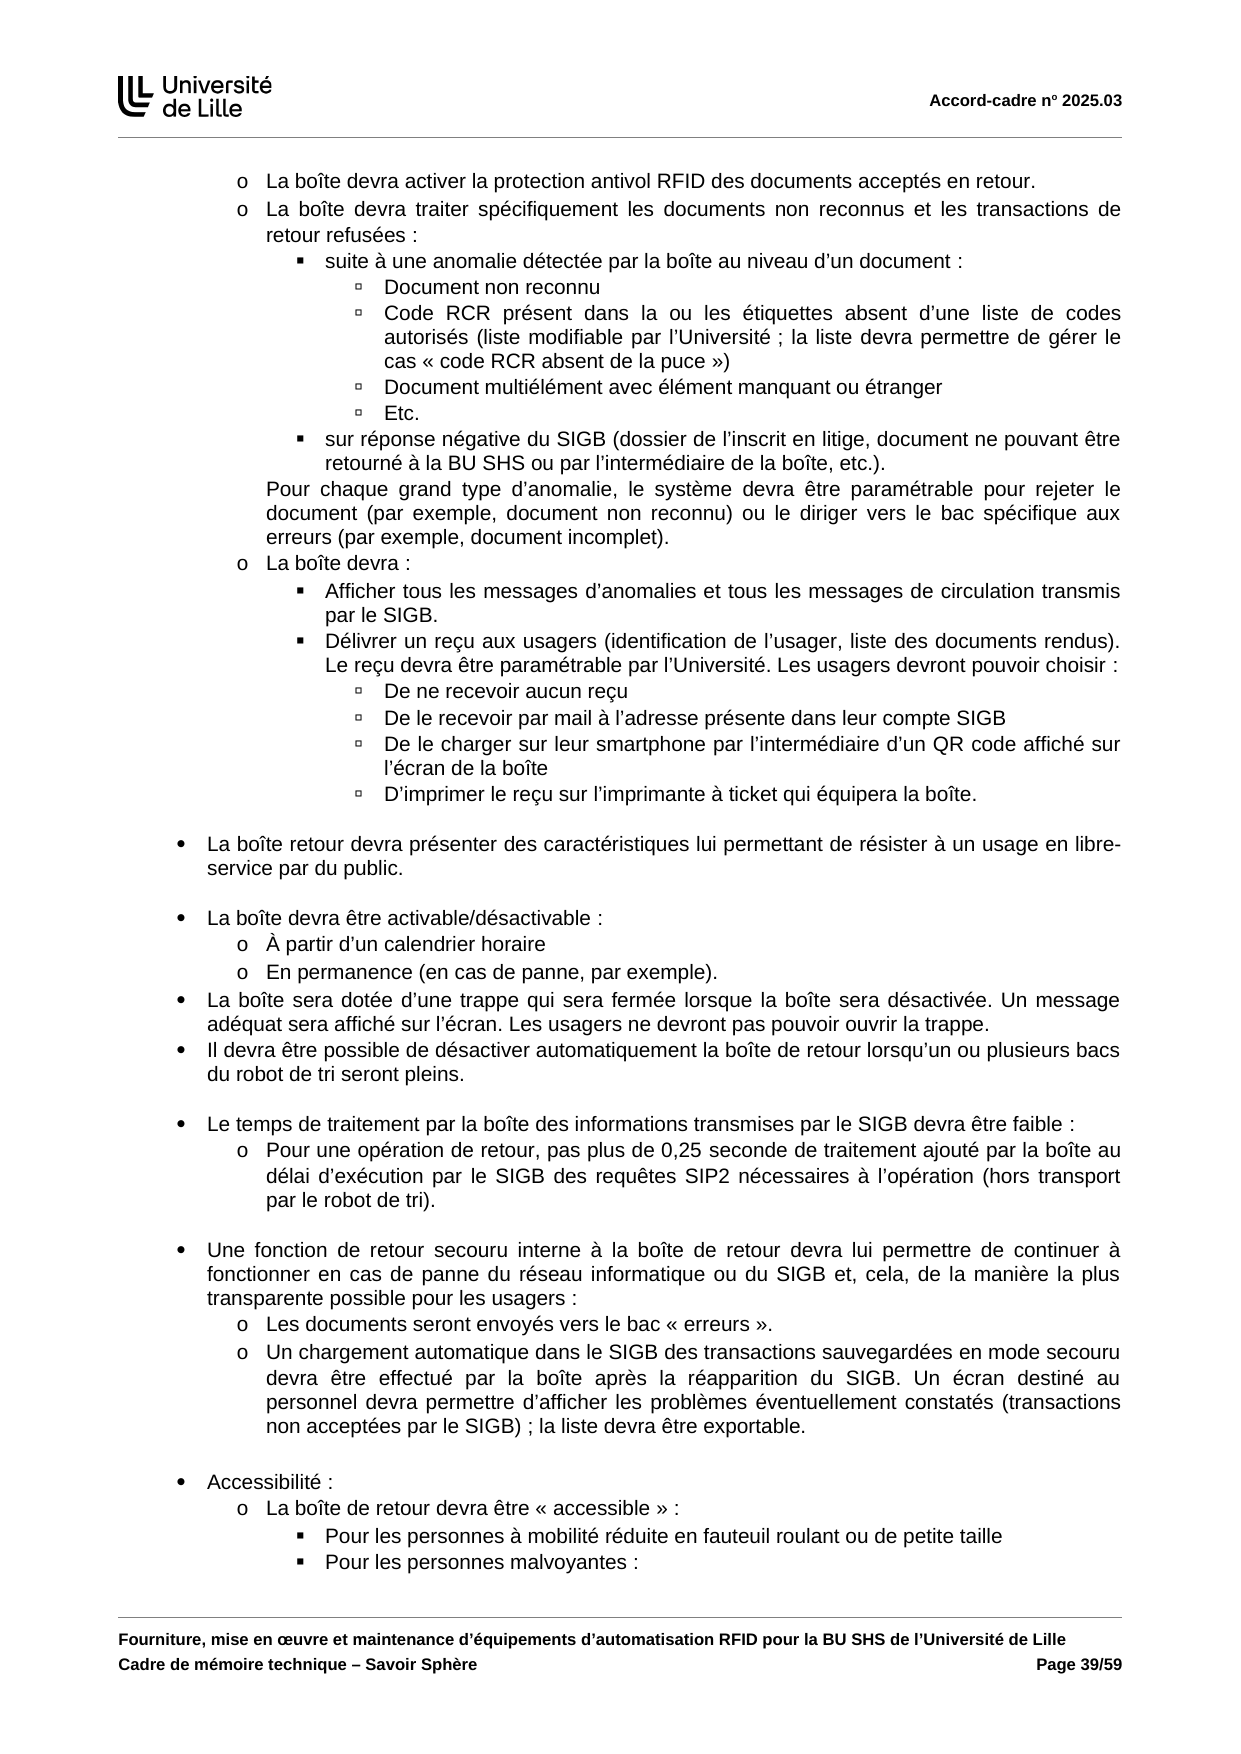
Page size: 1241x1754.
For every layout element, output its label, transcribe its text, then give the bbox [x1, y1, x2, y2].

text De le recevoir par mail à l’adresse présente dans leur compte SIGB [354, 705, 1122, 729]
text Etc. [354, 401, 1122, 425]
text Afficher tous les messages d’anomalies et tous les messages de circulation transmis par le SIGB. [295, 579, 1122, 627]
text De ne recevoir aucun reçu [354, 679, 1122, 703]
text La boîte de retour devra être « accessible » : [236, 1496, 1122, 1522]
text En permanence (en cas de panne, par exemple). [236, 960, 1122, 986]
text Une fonction de retour secouru interne à la boîte de retour devra lui permettre de continuer à fonctionner en cas de panne du réseau informatique ou du SIGB et, cela, de la manière la plus transparente possible pour les usagers : [177, 1238, 1122, 1310]
text La boîte sera dotée d’une trappe qui sera fermée lorsque la boîte sera désactivée. Un message adéquat sera affiché sur l’écran. Les usagers ne devront pas pouvoir ouvrir la trappe. [177, 988, 1122, 1036]
text Délivrer un reçu aux usagers (identification de l’usager, liste des documents rendus). Le reçu devra être paramétrable par l’Université. Les usagers devront pouvoir choisir : [295, 629, 1122, 677]
text La boîte retour devra présenter des caractéristiques lui permettant de résister à un usage en libre-service par du public. [177, 832, 1122, 880]
text Document multiélément avec élément manquant ou étranger [354, 375, 1122, 399]
text Pour les personnes malvoyantes : [295, 1550, 1122, 1574]
text Pour chaque grand type d’anomalie, le système devra être paramétrable pour rejeter le document (par exemple, document non reconnu) ou le diriger vers le bac spécifique aux erreurs (par exemple, document incomplet). [266, 477, 1122, 549]
text À partir d’un calendrier horaire [236, 932, 1122, 958]
text Accessibilité : [177, 1470, 1122, 1494]
text Pour une opération de retour, pas plus de 0,25 seconde de traitement ajouté par la boîte au délai d’exécution par le SIGB des requêtes SIP2 nécessaires à l’opération (hors transport par le robot de tri). [236, 1138, 1122, 1212]
text Un chargement automatique dans le SIGB des transactions sauvegardées en mode secouru devra être effectué par la boîte après la réapparition du SIGB. Un écran destiné au personnel devra permettre d’afficher les problèmes éventuellement constatés (transactions non acceptées par le SIGB) ; la liste devra être exportable. [236, 1340, 1122, 1438]
text La boîte devra activer la protection antivol RFID des documents acceptés en retour. [236, 169, 1122, 194]
text La boîte devra traiter spécifiquement les documents non reconnus et les transactions de retour refusées : [236, 197, 1122, 246]
text Il devra être possible de désactiver automatiquement la boîte de retour lorsqu’un ou plusieurs bacs du robot de tri seront pleins. [177, 1038, 1122, 1086]
text Les documents seront envoyés vers le bac « erreurs ». [236, 1312, 1122, 1338]
text D’imprimer le reçu sur l’imprimante à ticket qui équipera la boîte. [354, 782, 1122, 806]
text Le temps de traitement par la boîte des informations transmises par le SIGB devra être faible : [177, 1112, 1122, 1136]
text La boîte devra être activable/désactivable : [177, 906, 1122, 930]
text De le charger sur leur smartphone par l’intermédiaire d’un QR code affiché sur l’écran de la boîte [354, 732, 1122, 779]
text Document non reconnu [354, 274, 1122, 299]
text Code RCR présent dans la ou les étiquettes absent d’une liste de codes autorisés (liste modifiable par l’Université ; la liste devra permettre de gérer le cas « code RCR absent de la puce ») [354, 301, 1122, 373]
text Pour les personnes à mobilité réduite en fauteuil roulant ou de petite taille [295, 1524, 1122, 1548]
text sur réponse négative du SIGB (dossier de l’inscrit en litige, document ne pouvant être retourné à la BU SHS ou par l’intermédiaire de la boîte, etc.). [295, 427, 1122, 475]
text La boîte devra : [236, 551, 1122, 577]
picture [118, 76, 272, 117]
text suite à une anomalie détectée par la boîte au niveau d’un document : [295, 248, 1122, 272]
